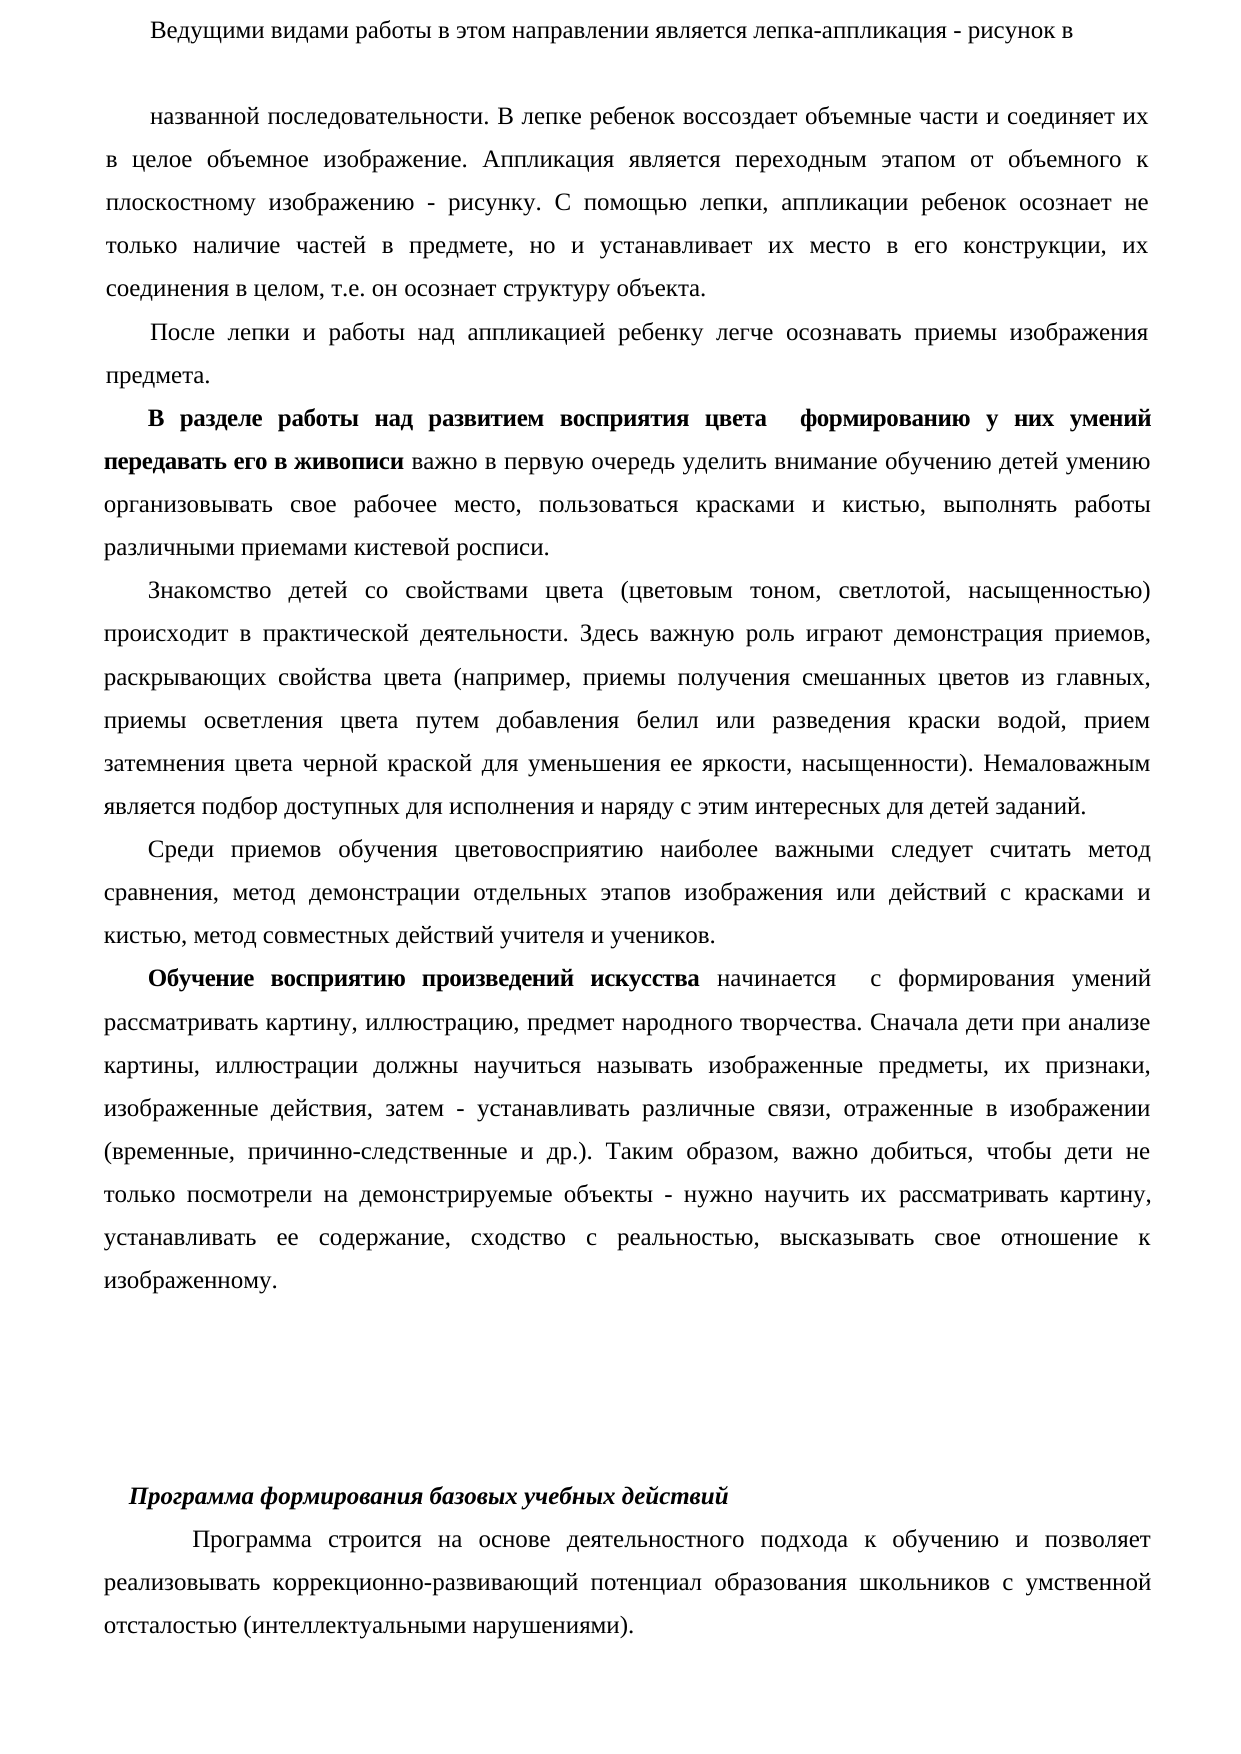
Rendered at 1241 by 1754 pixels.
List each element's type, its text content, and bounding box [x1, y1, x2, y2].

text Обучение восприятию произведений искусства начинается с формирования умений рассматривать картину, иллюстрацию, предмет народного творчества. Сначала дети при анализе картины, иллюстрации должны научиться называть изображенные предметы, их признаки, изображенные действия, затем - устанавливать различные связи, отраженные в изображении (временные, причинно-следственные и др.). Таким образом, важно добиться, чтобы дети не только посмотрели на демонстрируемые объекты - нужно научить их рассматривать картину, устанавливать ее содержание, сходство с реальностью, высказывать свое отношение к изображенному. [103, 963, 1152, 1294]
text названной последовательности. В лепке ребенок воссоздает объемные части и соединяет их в целое объемное изображение. Аппликация является переходным этапом от объемного к плоскостному изображению - рисунку. С помощью лепки, аппликации ребенок осознает не только наличие частей в предмете, но и устанавливает их место в его конструкции, их соединения в целом, т.е. он осознает структуру объекта. [106, 101, 1149, 302]
text Программа формирования базовых учебных действий [103, 1438, 1152, 1510]
text Знакомство детей со свойствами цвета (цветовым тоном, светлотой, насыщенностью) происходит в практической деятельности. Здесь важную роль играют демонстрация приемов, раскрывающих свойства цвета (например, приемы получения смешанных цветов из главных, приемы осветления цвета путем добавления белил или разведения краски водой, прием затемнения цвета черной краской для уменьшения ее яркости, насыщенности). Немаловажным является подбор доступных для исполнения и наряду с этим интересных для детей заданий. [103, 575, 1152, 820]
text Среди приемов обучения цветовосприятию наиболее важными следует считать метод сравнения, метод демонстрации отдельных этапов изображения или действий с красками и кистью, метод совместных действий учителя и учеников. [103, 834, 1152, 949]
text После лепки и работы над аппликацией ребенку легче осознавать приемы изображения предмета. [106, 317, 1149, 388]
text В разделе работы над развитием восприятия цвета формированию у них умений передавать его в живописи важно в первую очередь уделить внимание обучению детей умению организовывать свое рабочее место, пользоваться красками и кистью, выполнять работы различными приемами кистевой росписи. [103, 403, 1152, 561]
text Программа строится на основе деятельностного подхода к обучению и позволяет реализовывать коррекционно-развивающий потенциал образования школьников с умственной отсталостью (интеллектуальными нарушениями). [103, 1524, 1152, 1639]
text Ведущими видами работы в этом направлении является лепка-аппликация - рисунок в [106, 15, 1149, 43]
